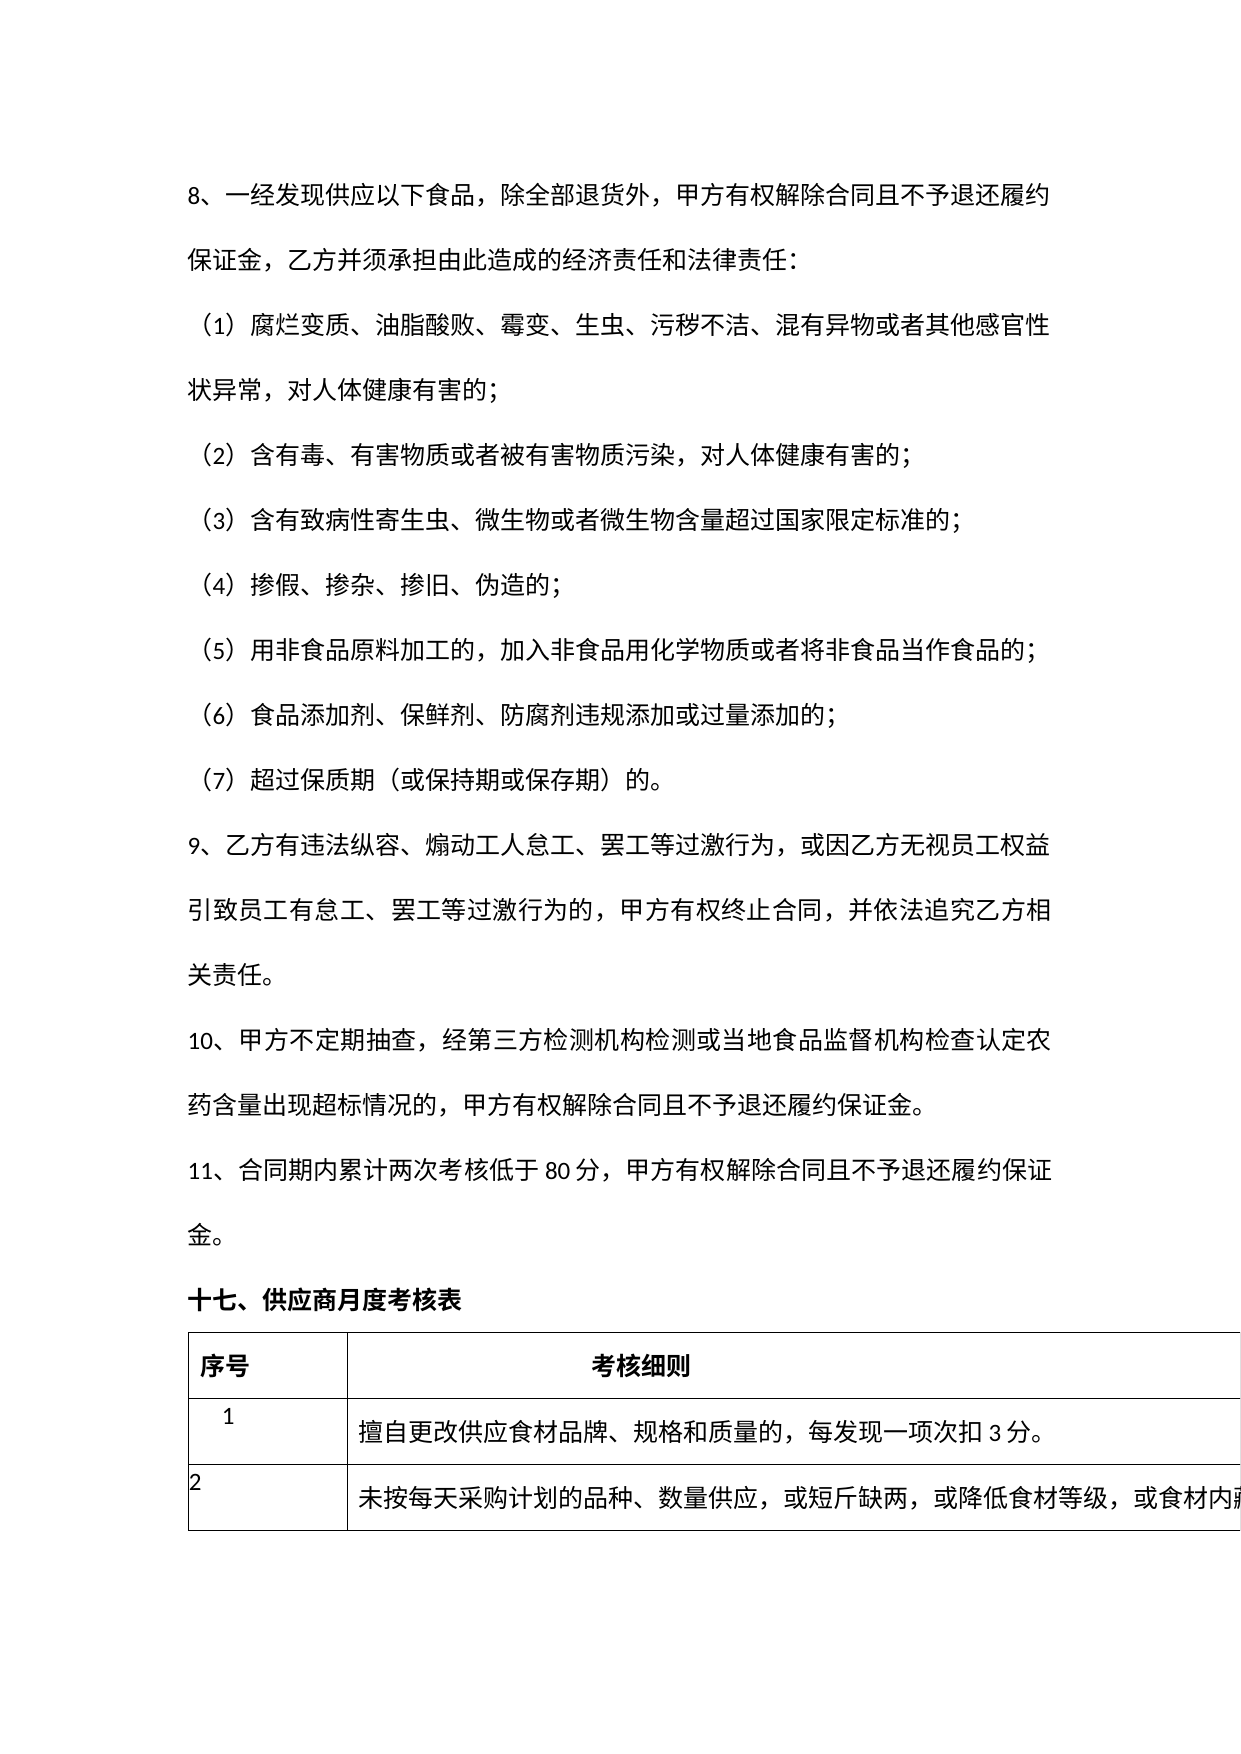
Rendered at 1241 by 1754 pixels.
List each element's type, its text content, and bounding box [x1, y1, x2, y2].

text 8、一经发现供应以下食品，除全部退货外，甲方有权解除合同且不予退还履约保证金，乙方并须承担由此造成的经济责任和法律责任： [187, 162, 1053, 292]
text （1）腐烂变质、油脂酸败、霉变、生虫、污秽不洁、混有异物或者其他感官性状异常，对人体健康有害的； [187, 292, 1053, 422]
text （3）含有致病性寄生虫、微生物或者微生物含量超过国家限定标准的； [187, 487, 1053, 552]
table_header 序号 [189, 1333, 347, 1398]
text 十七、供应商月度考核表 [187, 1267, 1053, 1332]
table_cell 1 [189, 1399, 347, 1464]
text （7）超过保质期（或保持期或保存期）的。 [187, 747, 1053, 812]
text （4）掺假、掺杂、掺旧、伪造的； [187, 552, 1053, 617]
text 9、乙方有违法纵容、煽动工人怠工、罢工等过激行为，或因乙方无视员工权益引致员工有怠工、罢工等过激行为的，甲方有权终止合同，并依法追究乙方相关责任。 [187, 812, 1053, 1007]
text （6）食品添加剂、保鲜剂、防腐剂违规添加或过量添加的； [187, 682, 1053, 747]
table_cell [348, 1465, 1240, 1530]
table_cell 擅自更改供应食材品牌、规格和质量的，每发现一项次扣3分。 [348, 1399, 1240, 1464]
text （5）用非食品原料加工的，加入非食品用化学物质或者将非食品当作食品的； [187, 617, 1053, 682]
table_header 考核细则 [348, 1333, 1240, 1398]
text 11、合同期内累计两次考核低于80分，甲方有权解除合同且不予退还履约保证金。 [187, 1137, 1053, 1267]
text 10、甲方不定期抽查，经第三方检测机构检测或当地食品监督机构检查认定农药含量出现超标情况的，甲方有权解除合同且不予退还履约保证金。 [187, 1007, 1053, 1137]
table_cell 2 [189, 1465, 347, 1530]
text （2）含有毒、有害物质或者被有害物质污染，对人体健康有害的； [187, 422, 1053, 487]
